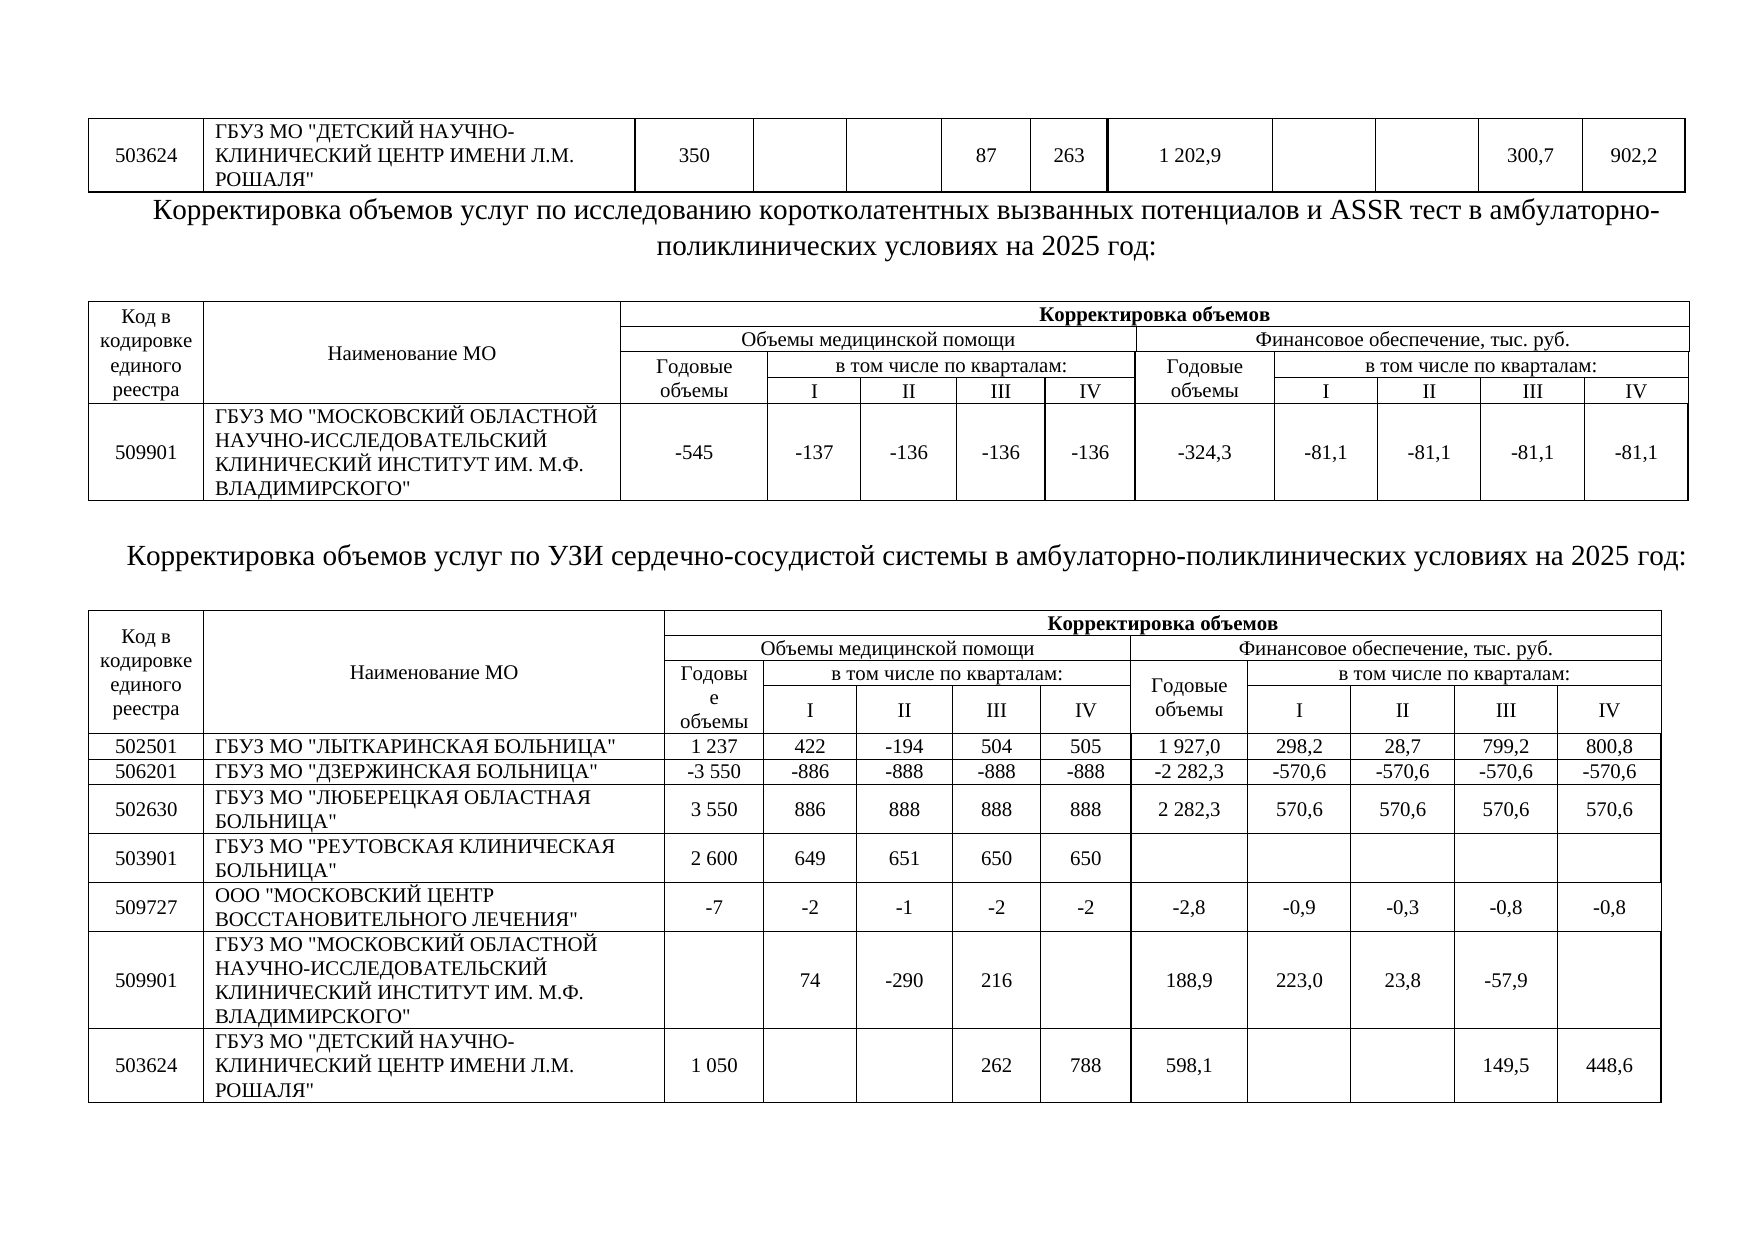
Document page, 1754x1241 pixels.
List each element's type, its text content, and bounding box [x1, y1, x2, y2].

table_cell 888 [1041, 785, 1130, 833]
table_header Наименование МО [204, 302, 620, 403]
table_cell 350 [636, 119, 753, 191]
table_cell [1248, 834, 1350, 882]
table_cell 1 237 [665, 734, 763, 758]
table_cell -2 [953, 883, 1040, 931]
table_cell Финансовое обеспечение, тыс. руб. [1131, 636, 1661, 660]
table_cell 448,6 [1558, 1029, 1660, 1102]
table_cell ГБУЗ МО "МОСКОВСКИЙ ОБЛАСТНОЙ НАУЧНО-ИССЛЕДОВАТЕЛЬСКИЙ КЛИНИЧЕСКИЙ ИНСТИТУТ ИМ. М.Ф. ВЛАДИМИРСКОГО" [204, 932, 664, 1028]
table_cell 87 [942, 119, 1030, 191]
table_cell II [1378, 378, 1480, 403]
table_cell ГБУЗ МО "ДЕТСКИЙ НАУЧНО-КЛИНИЧЕСКИЙ ЦЕНТР ИМЕНИ Л.М. РОШАЛЯ" [204, 119, 634, 191]
table_cell I [768, 378, 860, 403]
table_cell 598,1 [1132, 1029, 1247, 1102]
table_cell [1558, 932, 1660, 1028]
table_cell 570,6 [1455, 785, 1557, 833]
table_cell 149,5 [1455, 1029, 1557, 1102]
table_cell -570,6 [1248, 760, 1350, 783]
table_cell Годовые объемы [1136, 352, 1274, 403]
table_cell в том числе по кварталам: [764, 661, 1130, 685]
table_cell 509901 [89, 932, 203, 1028]
table_cell [1455, 834, 1557, 882]
table_cell 502501 [89, 734, 203, 758]
table_cell 505 [1041, 734, 1130, 758]
table_cell [857, 1029, 952, 1102]
table_cell -7 [665, 883, 763, 931]
table_cell 649 [764, 834, 856, 882]
table_cell 1 927,0 [1132, 734, 1247, 758]
table_header Код в кодировке единого реестра [89, 302, 203, 403]
table_cell III [957, 378, 1044, 403]
table_cell [1041, 932, 1130, 1028]
table_cell -886 [764, 760, 856, 783]
table_cell 23,8 [1351, 932, 1454, 1028]
table_cell 650 [953, 834, 1040, 882]
table_cell Годовые объемы [1131, 661, 1247, 733]
table_cell -2 282,3 [1132, 760, 1247, 783]
table_cell 888 [857, 785, 952, 833]
table_cell I [1275, 378, 1377, 403]
table_cell -2 [1041, 883, 1130, 931]
table_cell -0,8 [1455, 883, 1557, 931]
table_cell 502630 [89, 785, 203, 833]
table_cell 263 [1031, 119, 1106, 191]
table_cell -888 [857, 760, 952, 783]
table_cell [1558, 834, 1660, 882]
table_cell III [1455, 686, 1557, 733]
table_cell II [861, 378, 956, 403]
table_cell Финансовое обеспечение, тыс. руб. [1137, 327, 1689, 351]
table_cell Годовые объемы [665, 661, 763, 733]
table_cell 886 [764, 785, 856, 833]
table_cell -81,1 [1585, 404, 1687, 500]
table_cell [754, 119, 846, 191]
table_cell в том числе по кварталам: [768, 352, 1134, 377]
table_cell III [953, 686, 1040, 733]
table_cell ГБУЗ МО "ДЕТСКИЙ НАУЧНО-КЛИНИЧЕСКИЙ ЦЕНТР ИМЕНИ Л.М. РОШАЛЯ" [204, 1029, 664, 1102]
table_cell 800,8 [1558, 734, 1660, 758]
table_header Корректировка объемов [621, 302, 1689, 326]
table_cell [665, 932, 763, 1028]
table_cell 223,0 [1248, 932, 1350, 1028]
table_cell -324,3 [1136, 404, 1274, 500]
table_cell 788 [1041, 1029, 1130, 1102]
table_cell I [764, 686, 856, 733]
table_cell 888 [953, 785, 1040, 833]
table_cell [1132, 834, 1247, 882]
table_cell IV [1046, 378, 1134, 403]
table_cell -136 [957, 404, 1044, 500]
table_cell 188,9 [1132, 932, 1247, 1028]
table_cell ГБУЗ МО "МОСКОВСКИЙ ОБЛАСТНОЙ НАУЧНО-ИССЛЕДОВАТЕЛЬСКИЙ КЛИНИЧЕСКИЙ ИНСТИТУТ ИМ. М.Ф. ВЛАДИМИРСКОГО" [204, 404, 620, 500]
table_cell Объемы медицинской помощи [621, 327, 1136, 351]
table_cell -136 [1046, 404, 1134, 500]
table_cell 503901 [89, 834, 203, 882]
text Корректировка объемов услуг по УЗИ сердечно-сосудистой системы в амбулаторно-поликлинических условиях на 2025 год: [118, 538, 1695, 571]
table_cell -194 [857, 734, 952, 758]
text Корректировка объемов услуг по исследованию коротколатентных вызванных потенциалов и ASSR тест в амбулаторно-поликлинических условиях на 2025 год: [118, 192, 1695, 262]
table_cell ООО "МОСКОВСКИЙ ЦЕНТР ВОССТАНОВИТЕЛЬНОГО ЛЕЧЕНИЯ" [204, 883, 664, 931]
table_cell -0,9 [1248, 883, 1350, 931]
table_cell Годовые объемы [621, 352, 767, 403]
table_cell 503624 [89, 119, 203, 191]
table_cell ГБУЗ МО "ЛЮБЕРЕЦКАЯ ОБЛАСТНАЯ БОЛЬНИЦА" [204, 785, 664, 833]
table_cell -290 [857, 932, 952, 1028]
table_cell 298,2 [1248, 734, 1350, 758]
table_cell ГБУЗ МО "ДЗЕРЖИНСКАЯ БОЛЬНИЦА" [204, 760, 664, 783]
table_cell -81,1 [1275, 404, 1377, 500]
table_cell -545 [621, 404, 767, 500]
table_cell в том числе по кварталам: [1248, 661, 1661, 685]
table_cell 902,2 [1583, 119, 1684, 191]
table_cell -2 [764, 883, 856, 931]
table_cell 216 [953, 932, 1040, 1028]
table_cell -136 [861, 404, 956, 500]
table_cell 570,6 [1558, 785, 1660, 833]
table_cell 506201 [89, 760, 203, 783]
table_cell 651 [857, 834, 952, 882]
table_cell [1273, 119, 1375, 191]
table_cell -0,3 [1351, 883, 1454, 931]
table_cell 300,7 [1479, 119, 1582, 191]
table_cell -81,1 [1481, 404, 1584, 500]
table_cell 799,2 [1455, 734, 1557, 758]
table_cell [1351, 1029, 1454, 1102]
table_cell -570,6 [1455, 760, 1557, 783]
table_cell -570,6 [1558, 760, 1660, 783]
table_cell 650 [1041, 834, 1130, 882]
table_cell 509727 [89, 883, 203, 931]
table_cell -570,6 [1351, 760, 1454, 783]
table_cell 1 202,9 [1109, 119, 1272, 191]
table_cell I [1248, 686, 1350, 733]
table_cell 2 600 [665, 834, 763, 882]
table_cell 422 [764, 734, 856, 758]
table_header Корректировка объемов [665, 611, 1661, 635]
table_cell 3 550 [665, 785, 763, 833]
table_cell 2 282,3 [1132, 785, 1247, 833]
table_cell 28,7 [1351, 734, 1454, 758]
table_cell III [1481, 378, 1584, 403]
table_cell [847, 119, 941, 191]
table_cell 570,6 [1351, 785, 1454, 833]
table_cell [1376, 119, 1478, 191]
table_cell 74 [764, 932, 856, 1028]
table_cell IV [1585, 378, 1688, 403]
table_cell -137 [768, 404, 860, 500]
table_cell ГБУЗ МО "ЛЫТКАРИНСКАЯ БОЛЬНИЦА" [204, 734, 664, 758]
table_cell -1 [857, 883, 952, 931]
table_cell -888 [953, 760, 1040, 783]
table_cell [1351, 834, 1454, 882]
table_cell 504 [953, 734, 1040, 758]
table_cell 262 [953, 1029, 1040, 1102]
table_cell -2,8 [1132, 883, 1247, 931]
table_cell -888 [1041, 760, 1130, 783]
table_cell Объемы медицинской помощи [665, 636, 1130, 660]
table_cell II [857, 686, 952, 733]
table_cell [764, 1029, 856, 1102]
table_cell 503624 [89, 1029, 203, 1102]
table_cell 1 050 [665, 1029, 763, 1102]
table_cell 509901 [89, 404, 203, 500]
table_cell IV [1558, 686, 1661, 733]
table_cell -3 550 [665, 760, 763, 783]
table_cell II [1351, 686, 1454, 733]
table_cell 570,6 [1248, 785, 1350, 833]
table_cell IV [1041, 686, 1130, 733]
table_cell -0,8 [1558, 883, 1661, 931]
table_cell -81,1 [1378, 404, 1480, 500]
table_cell -57,9 [1455, 932, 1557, 1028]
table_cell в том числе по кварталам: [1275, 352, 1688, 377]
table_cell ГБУЗ МО "РЕУТОВСКАЯ КЛИНИЧЕСКАЯ БОЛЬНИЦА" [204, 834, 664, 882]
table_header Код в кодировке единого реестра [89, 611, 203, 733]
table_cell [1248, 1029, 1350, 1102]
table_header Наименование МО [204, 611, 664, 733]
